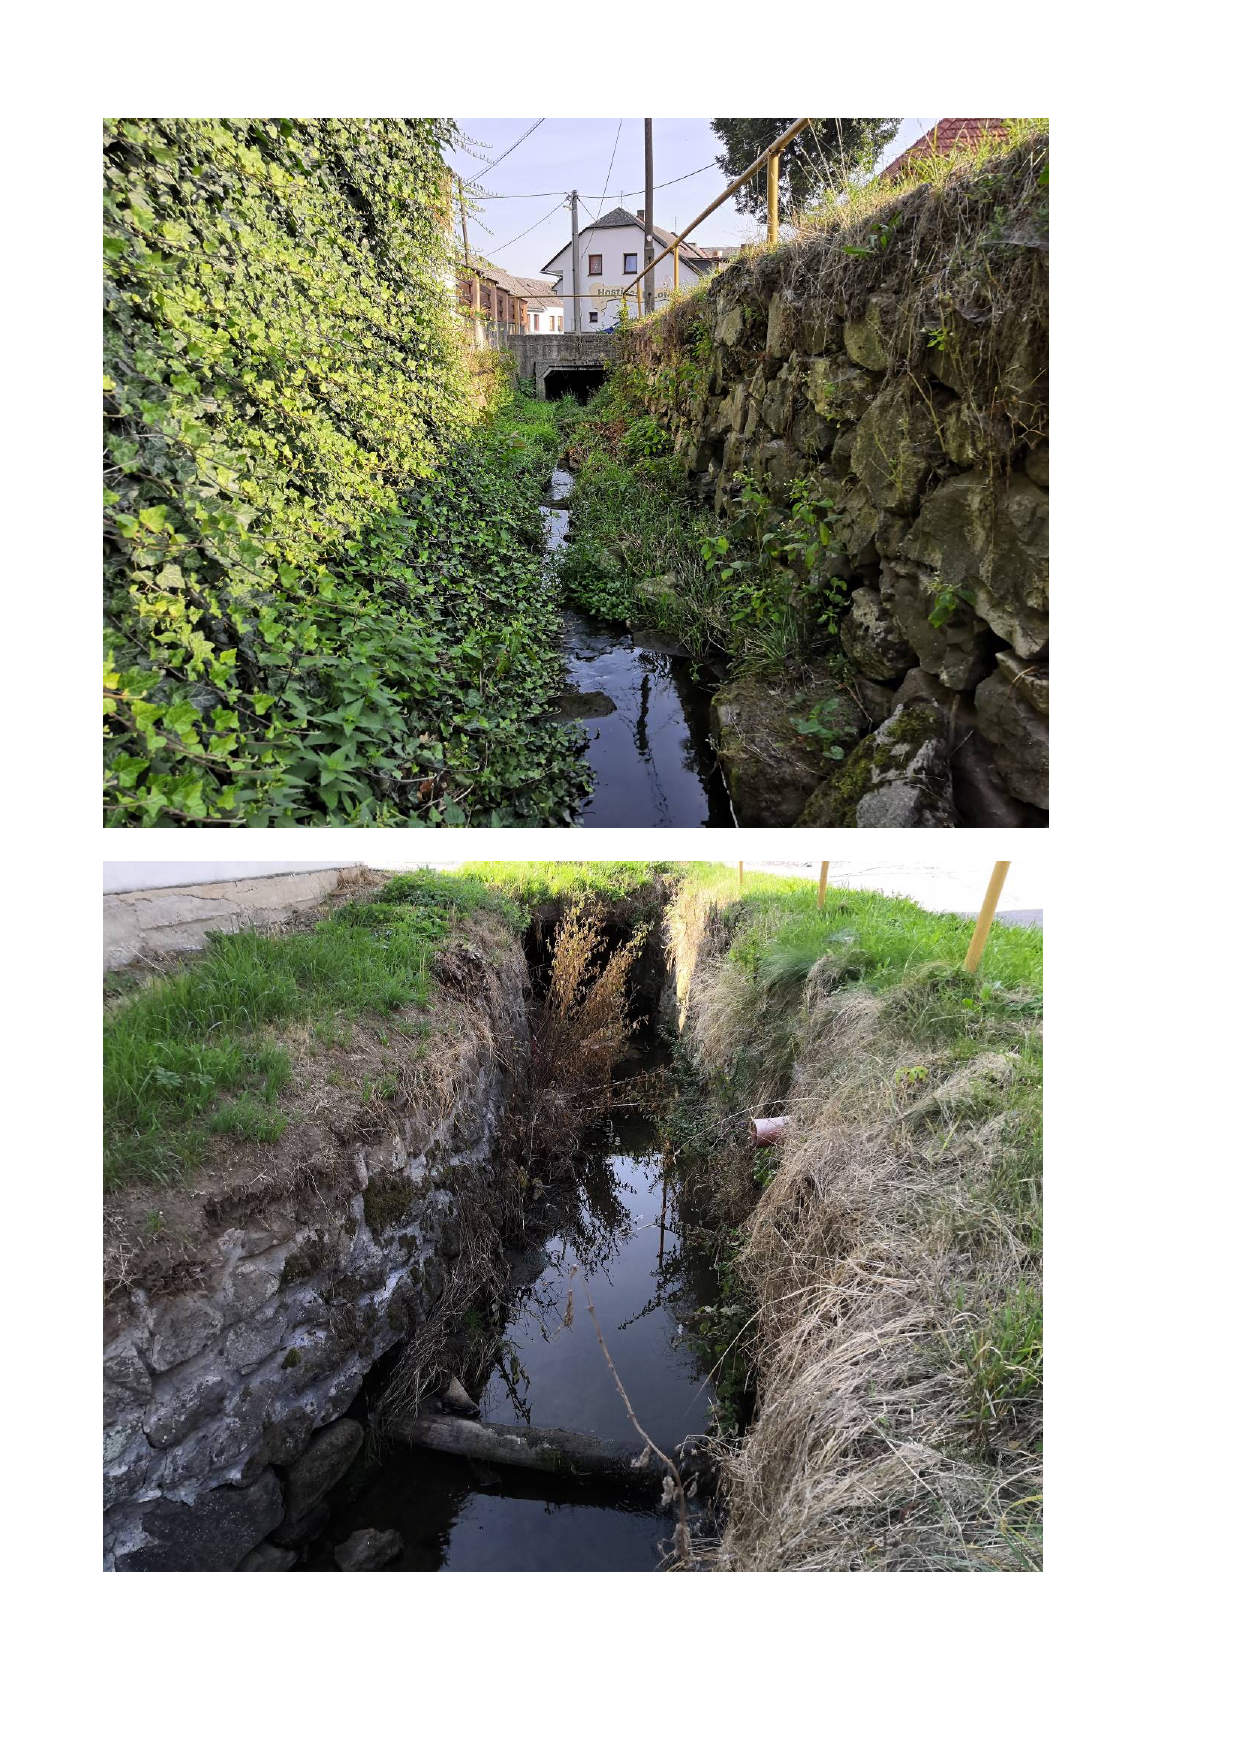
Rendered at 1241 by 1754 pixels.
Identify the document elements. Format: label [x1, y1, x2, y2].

picture [103, 118, 1049, 828]
picture [103, 861, 1043, 1572]
